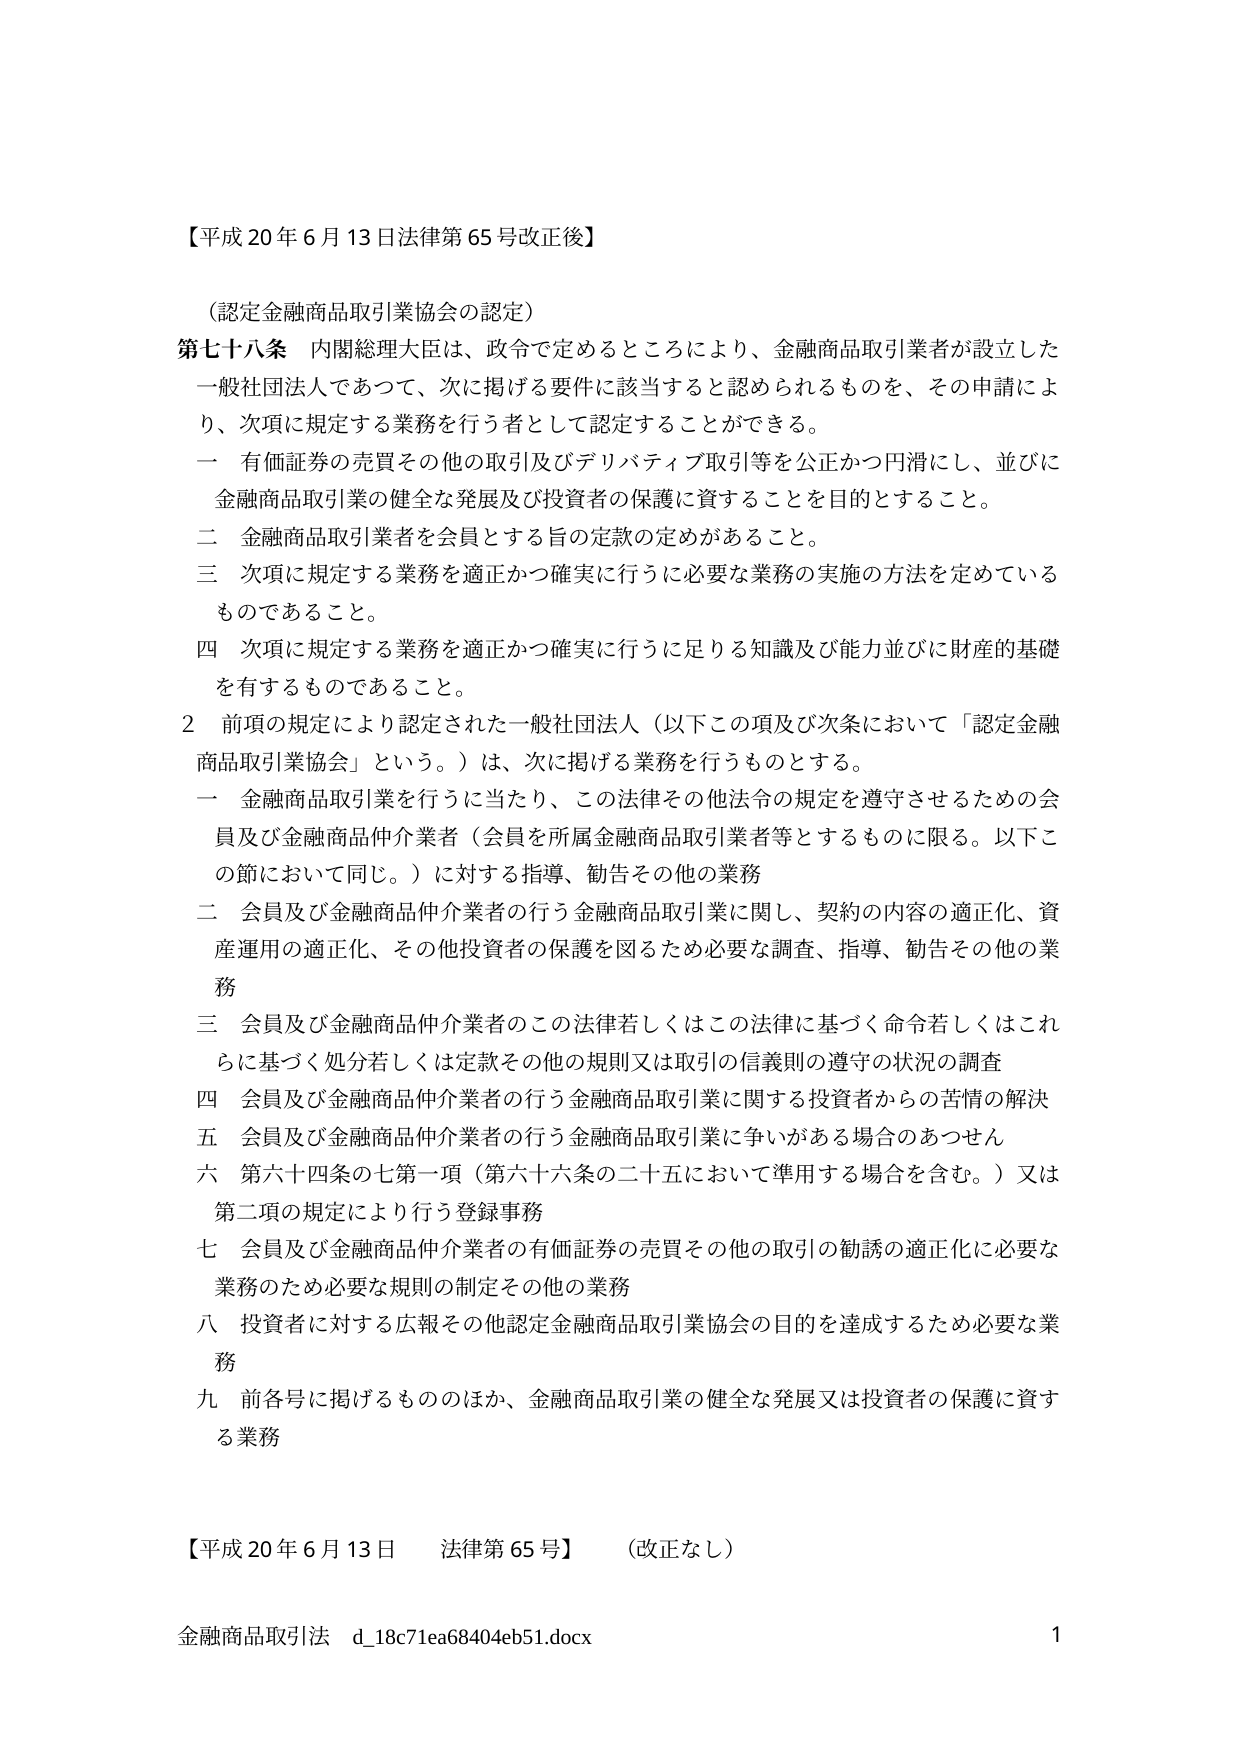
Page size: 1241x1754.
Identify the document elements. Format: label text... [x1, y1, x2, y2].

text 三 会員及び金融商品仲介業者のこの法律若しくはこの法律に基づく命令若しくはこれらに基づく処分若しくは定款その他の規則又は取引の信義則の遵守の状況の調査 [196, 1004, 1063, 1079]
text 四 次項に規定する業務を適正かつ確実に行うに足りる知識及び能力並びに財産的基礎を有するものであること。 [196, 629, 1063, 704]
text 一 金融商品取引業を行うに当たり、この法律その他法令の規定を遵守させるための会員及び金融商品仲介業者（会員を所属金融商品取引業者等とするものに限る。以下この節において同じ。）に対する指導、勧告その他の業務 [196, 779, 1063, 892]
text 六 第六十四条の七第一項（第六十六条の二十五において準用する場合を含む。）又は第二項の規定により行う登録事務 [196, 1154, 1063, 1229]
text 九 前各号に掲げるもののほか、金融商品取引業の健全な発展又は投資者の保護に資する業務 [196, 1379, 1063, 1454]
text 一 有価証券の売買その他の取引及びデリバティブ取引等を公正かつ円滑にし、並びに金融商品取引業の健全な発展及び投資者の保護に資することを目的とすること。 [196, 442, 1063, 517]
text 二 金融商品取引業者を会員とする旨の定款の定めがあること。 [196, 517, 1063, 554]
text 五 会員及び金融商品仲介業者の行う金融商品取引業に争いがある場合のあつせん [196, 1117, 1063, 1154]
text 七 会員及び金融商品仲介業者の有価証券の売買その他の取引の勧誘の適正化に必要な業務のため必要な規則の制定その他の業務 [196, 1229, 1063, 1304]
text 四 会員及び金融商品仲介業者の行う金融商品取引業に関する投資者からの苦情の解決 [196, 1079, 1063, 1117]
text 【平成20年6月13日 法律第65号】 （改正なし） [177, 1529, 1063, 1567]
text 第七十八条 内閣総理大臣は、政令で定めるところにより、金融商品取引業者が設立した一般社団法人であつて、次に掲げる要件に該当すると認められるものを、その申請により、次項に規定する業務を行う者として認定することができる。 [177, 329, 1063, 442]
text 三 次項に規定する業務を適正かつ確実に行うに必要な業務の実施の方法を定めているものであること。 [196, 554, 1063, 629]
text ２ 前項の規定により認定された一般社団法人（以下この項及び次条において「認定金融商品取引業協会」という。）は、次に掲げる業務を行うものとする。 [177, 704, 1063, 779]
text 二 会員及び金融商品仲介業者の行う金融商品取引業に関し、契約の内容の適正化、資産運用の適正化、その他投資者の保護を図るため必要な調査、指導、勧告その他の業務 [196, 892, 1063, 1004]
text 八 投資者に対する広報その他認定金融商品取引業協会の目的を達成するため必要な業務 [196, 1304, 1063, 1379]
text （認定金融商品取引業協会の認定） [196, 292, 1063, 329]
text 【平成20年6月13日法律第65号改正後】 [177, 217, 1063, 254]
